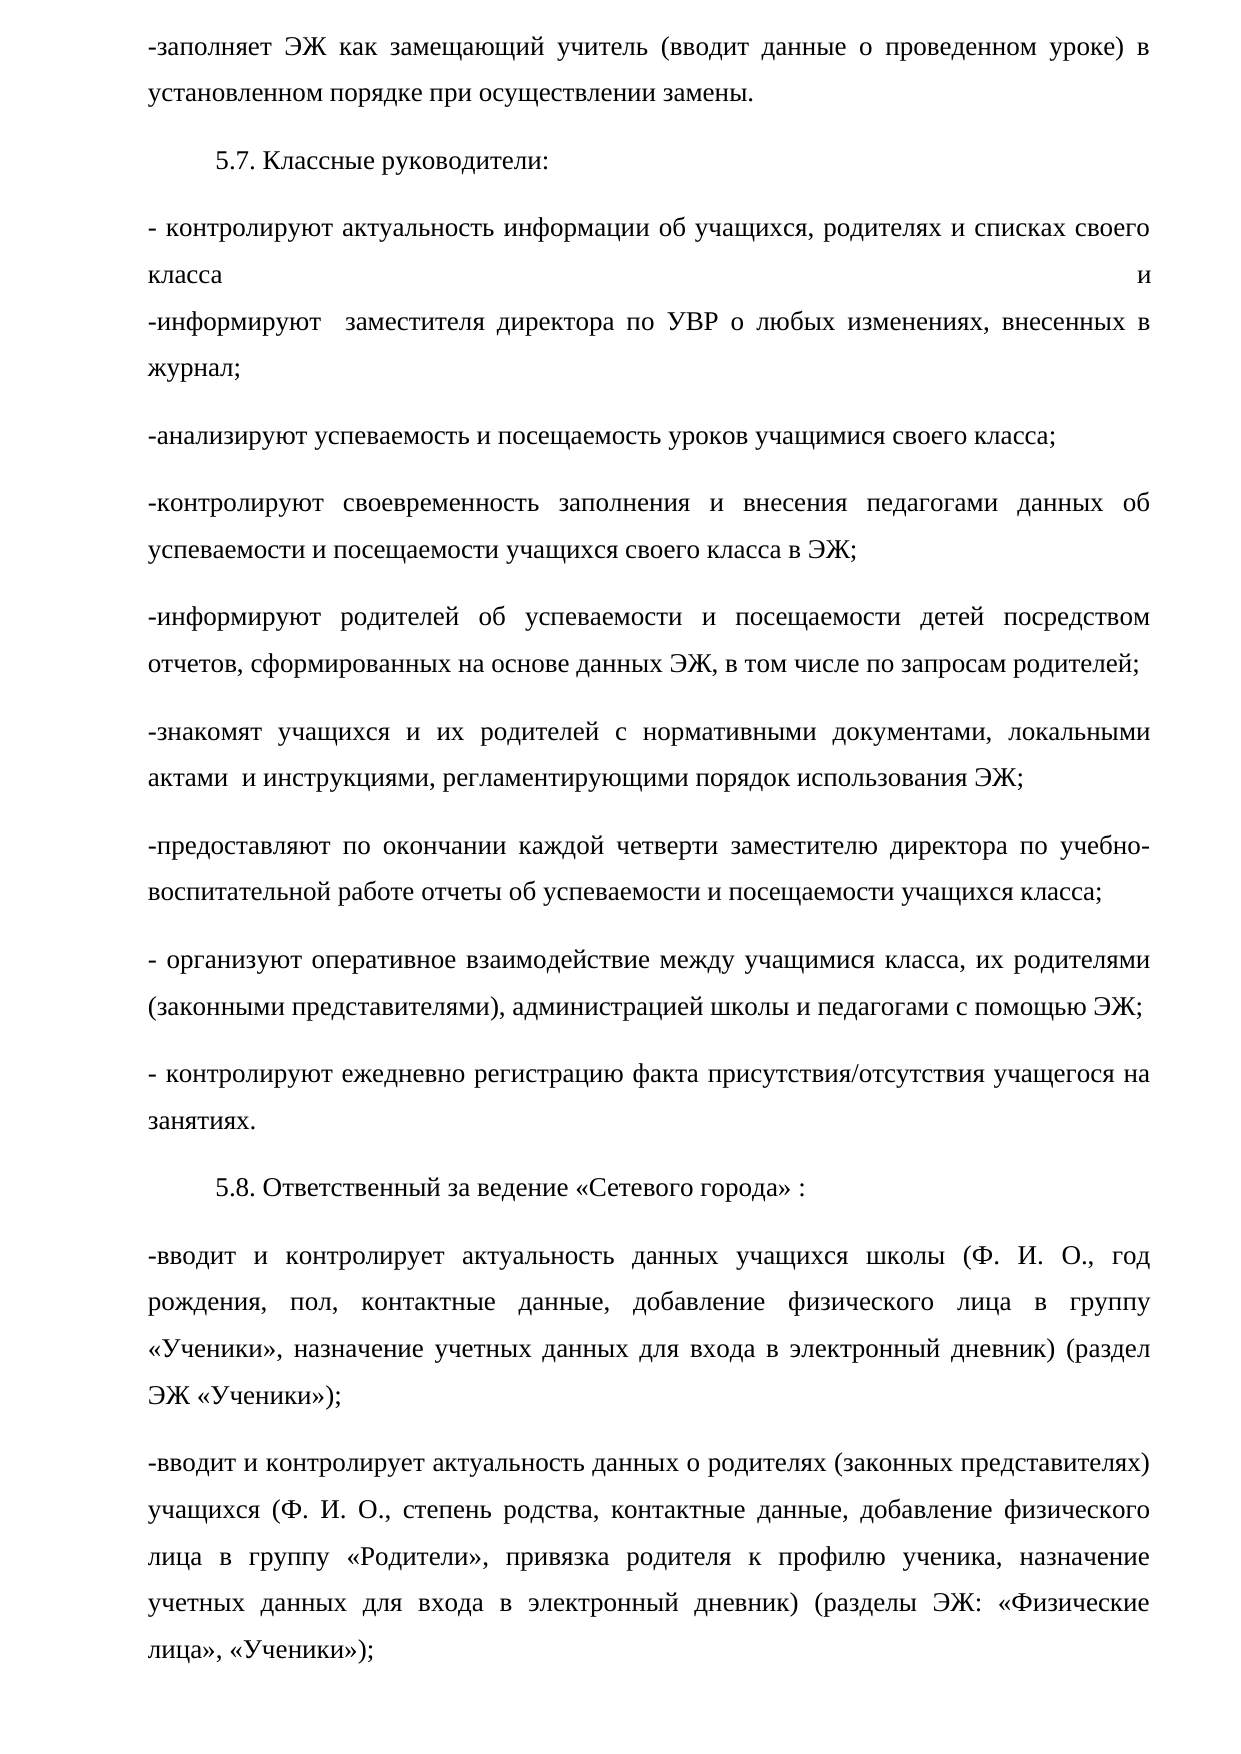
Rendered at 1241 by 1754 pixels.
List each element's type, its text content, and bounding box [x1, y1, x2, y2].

text 5.8. Ответственный за ведение «Сетевого города» : [148, 1171, 1152, 1202]
text -анализируют успеваемость и посещаемость уроков учащимися своего класса; [148, 419, 1152, 450]
text 5.7. Классные руководители: [148, 144, 1152, 175]
text -знакомят учащихся и их родителей с нормативными документами, локальными актами и инструкциями, регламентирующими порядок использования ЭЖ; [148, 714, 1152, 792]
text -вводит и контролирует актуальность данных учащихся школы (Ф. И. О., год рождения, пол, контактные данные, добавление физического лица в группу «Ученики», назначение учетных данных для входа в электронный дневник) (раздел ЭЖ «Ученики»); [148, 1239, 1152, 1410]
text -информируют родителей об успеваемости и посещаемости детей посредством отчетов, сформированных на основе данных ЭЖ, в том числе по запросам родителей; [148, 600, 1152, 678]
text - организуют оперативное взаимодействие между учащимися класса, их родителями (законными представителями), администрацией школы и педагогами с помощью ЭЖ; [148, 943, 1152, 1021]
text -заполняет ЭЖ как замещающий учитель (вводит данные о проведенном уроке) в установленном порядке при осуществлении замены. [148, 29, 1152, 107]
text -вводит и контролирует актуальность данных о родителях (законных представителях) учащихся (Ф. И. О., степень родства, контактные данные, добавление физического лица в группу «Родители», привязка родителя к профилю ученика, назначение учетных данных для входа в электронный дневник) (разделы ЭЖ: «Физические лица», «Ученики»); [148, 1446, 1152, 1664]
text -контролируют своевременность заполнения и внесения педагогами данных об успеваемости и посещаемости учащихся своего класса в ЭЖ; [148, 486, 1152, 564]
text - контролируют актуальность информации об учащихся, родителях и списках своего класса и -информируют заместителя директора по УВР о любых изменениях, внесенных в журнал; [148, 211, 1152, 382]
text -предоставляют по окончании каждой четверти заместителю директора по учебно-воспитательной работе отчеты об успеваемости и посещаемости учащихся класса; [148, 829, 1152, 907]
text - контролируют ежедневно регистрацию факта присутствия/отсутствия учащегося на занятиях. [148, 1057, 1152, 1135]
